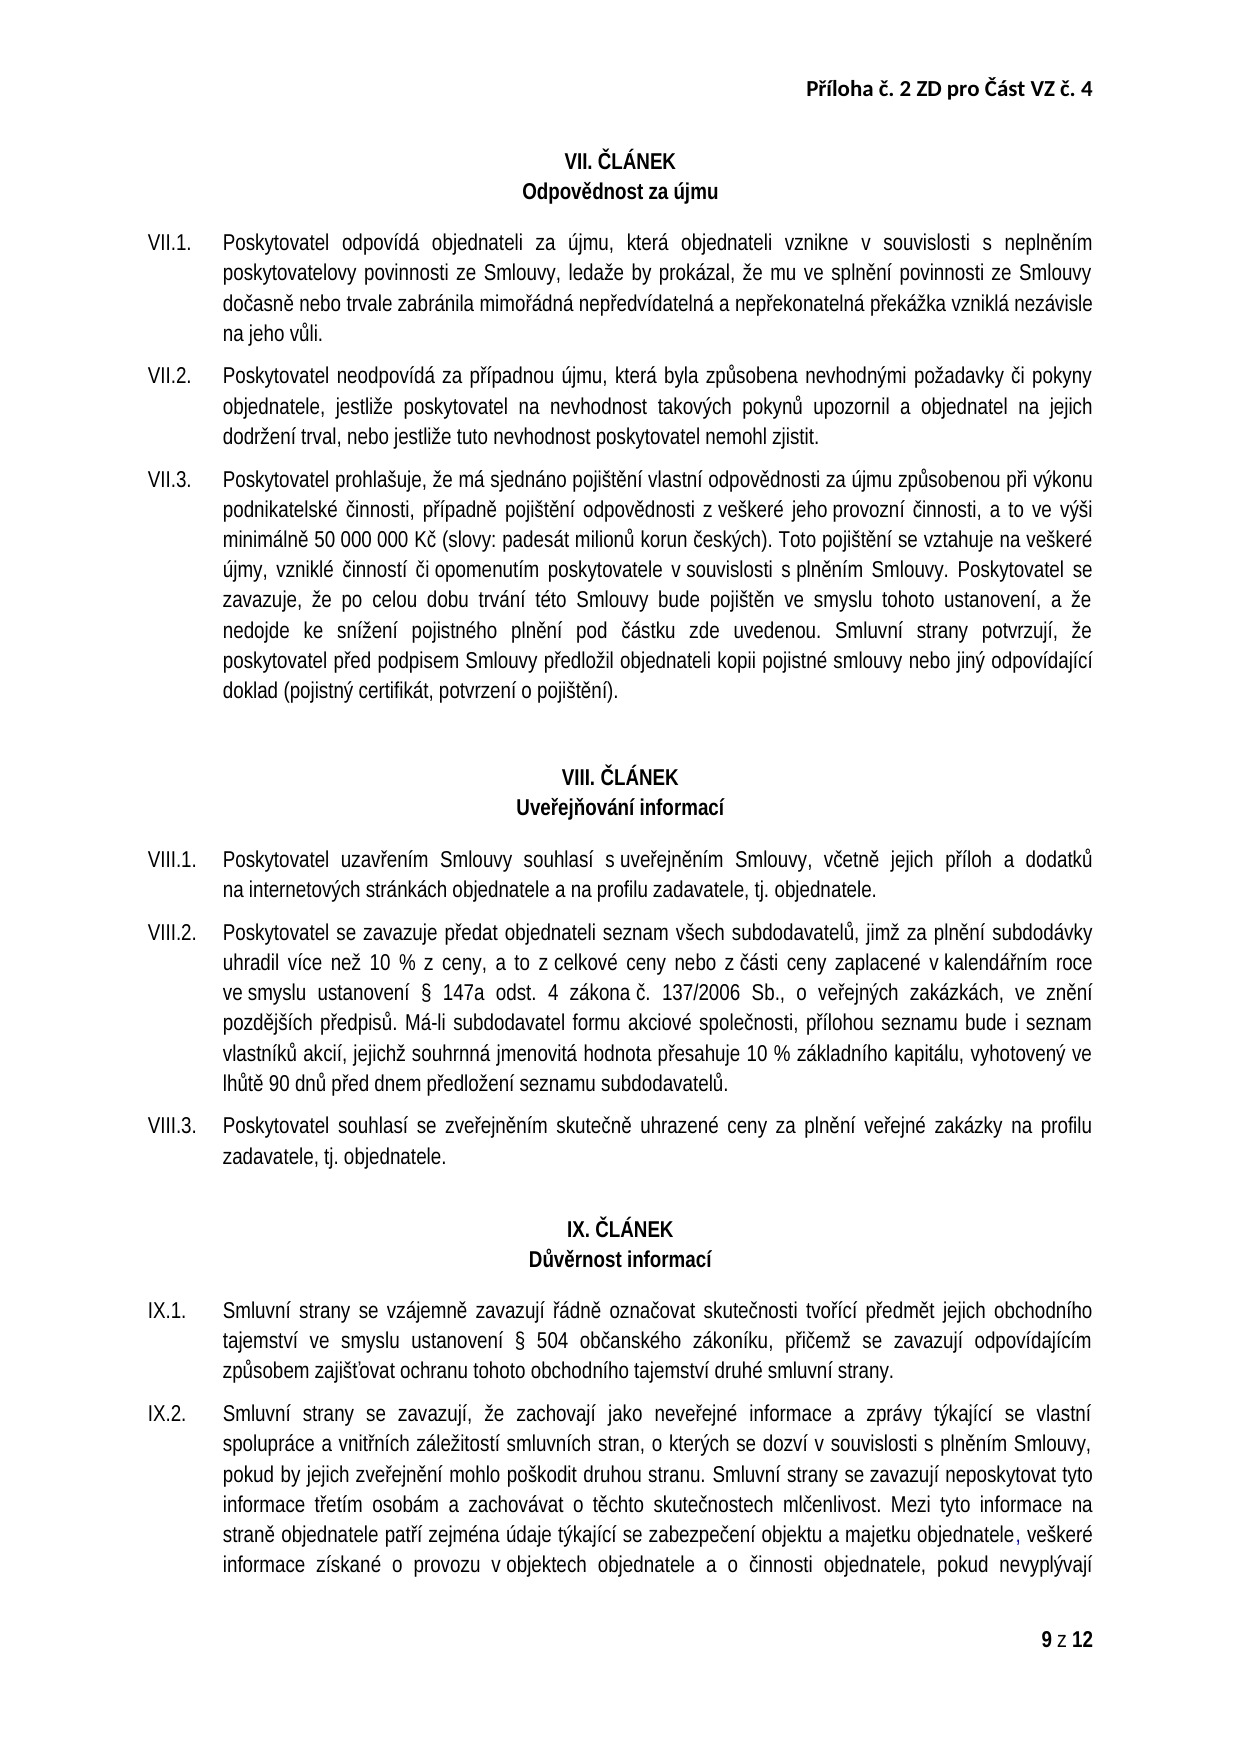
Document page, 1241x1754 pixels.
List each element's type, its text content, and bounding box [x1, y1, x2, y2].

text Uveřejňování informací [148, 794, 1093, 821]
list Poskytovatel neodpovídá za případnou újmu, která byla způsobena nevhodnými požadavky či pokyny objednatele, jestliže poskytovatel na nevhodnost takových pokynů upozornil a objednatel na jejich dodržení trval, nebo jestliže tuto nevhodnost poskytovatel nemohl zjistit. [148, 362, 1093, 449]
list Poskytovatel souhlasí se zveřejněním skutečně uhrazené ceny za plnění veřejné zakázky na profilu zadavatele, tj. objednatele. [148, 1112, 1093, 1169]
list Poskytovatel uzavřením Smlouvy souhlasí s uveřejněním Smlouvy, včetně jejich příloh a dodatků na internetových stránkách objednatele a na profilu zadavatele, tj. objednatele. [148, 846, 1093, 902]
subtitle ČLÁNEK [148, 148, 1093, 174]
list Smluvní strany se vzájemně zavazují řádně označovat skutečnosti tvořící předmět jejich obchodního tajemství ve smyslu ustanovení § 504 občanského zákoníku, přičemž se zavazují odpovídajícím způsobem zajišťovat ochranu tohoto obchodního tajemství druhé smluvní strany. [148, 1297, 1093, 1384]
list Poskytovatel prohlašuje, že má sjednáno pojištění vlastní odpovědnosti za újmu způsobenou při výkonu podnikatelské činnosti, případně pojištění odpovědnosti z veškeré jeho provozní činnosti, a to ve výši minimálně 50 000 000 Kč (slovy: padesát milionů korun českých). Toto pojištění se vztahuje na veškeré újmy, vzniklé činností či opomenutím poskytovatele v souvislosti s plněním Smlouvy. Poskytovatel se zavazuje, že po celou dobu trvání této Smlouvy bude pojištěn ve smyslu tohoto ustanovení, a že nedojde ke snížení pojistného plnění pod částku zde uvedenou. Smluvní strany potvrzují, že poskytovatel před podpisem Smlouvy předložil objednateli kopii pojistné smlouvy nebo jiný odpovídající doklad (pojistný certifikát, potvrzení o pojištění). [148, 466, 1093, 703]
text Odpovědnost za újmu [148, 178, 1093, 204]
subtitle ČLÁNEK [148, 1216, 1093, 1242]
text Důvěrnost informací [148, 1246, 1093, 1272]
list Poskytovatel odpovídá objednateli za újmu, která objednateli vznikne v souvislosti s neplněním poskytovatelovy povinnosti ze Smlouvy, ledaže by prokázal, že mu ve splnění povinnosti ze Smlouvy dočasně nebo trvale zabránila mimořádná nepředvídatelná a nepřekonatelná překážka vzniklá nezávisle na jeho vůli. [148, 229, 1093, 346]
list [148, 1400, 1093, 1578]
subtitle ČLÁNEK [148, 764, 1093, 791]
list Poskytovatel se zavazuje předat objednateli seznam všech subdodavatelů, jimž za plnění subdodávky uhradil více než 10 % z ceny, a to z celkové ceny nebo z části ceny zaplacené v kalendářním roce ve smyslu ustanovení § 147a odst. 4 zákona č. 137/2006 Sb., o veřejných zakázkách, ve znění pozdějších předpisů. Má-li subdodavatel formu akciové společnosti, přílohou seznamu bude i seznam vlastníků akcií, jejichž souhrnná jmenovitá hodnota přesahuje 10 % základního kapitálu, vyhotovený ve lhůtě 90 dnů před dnem předložení seznamu subdodavatelů. [148, 919, 1093, 1096]
